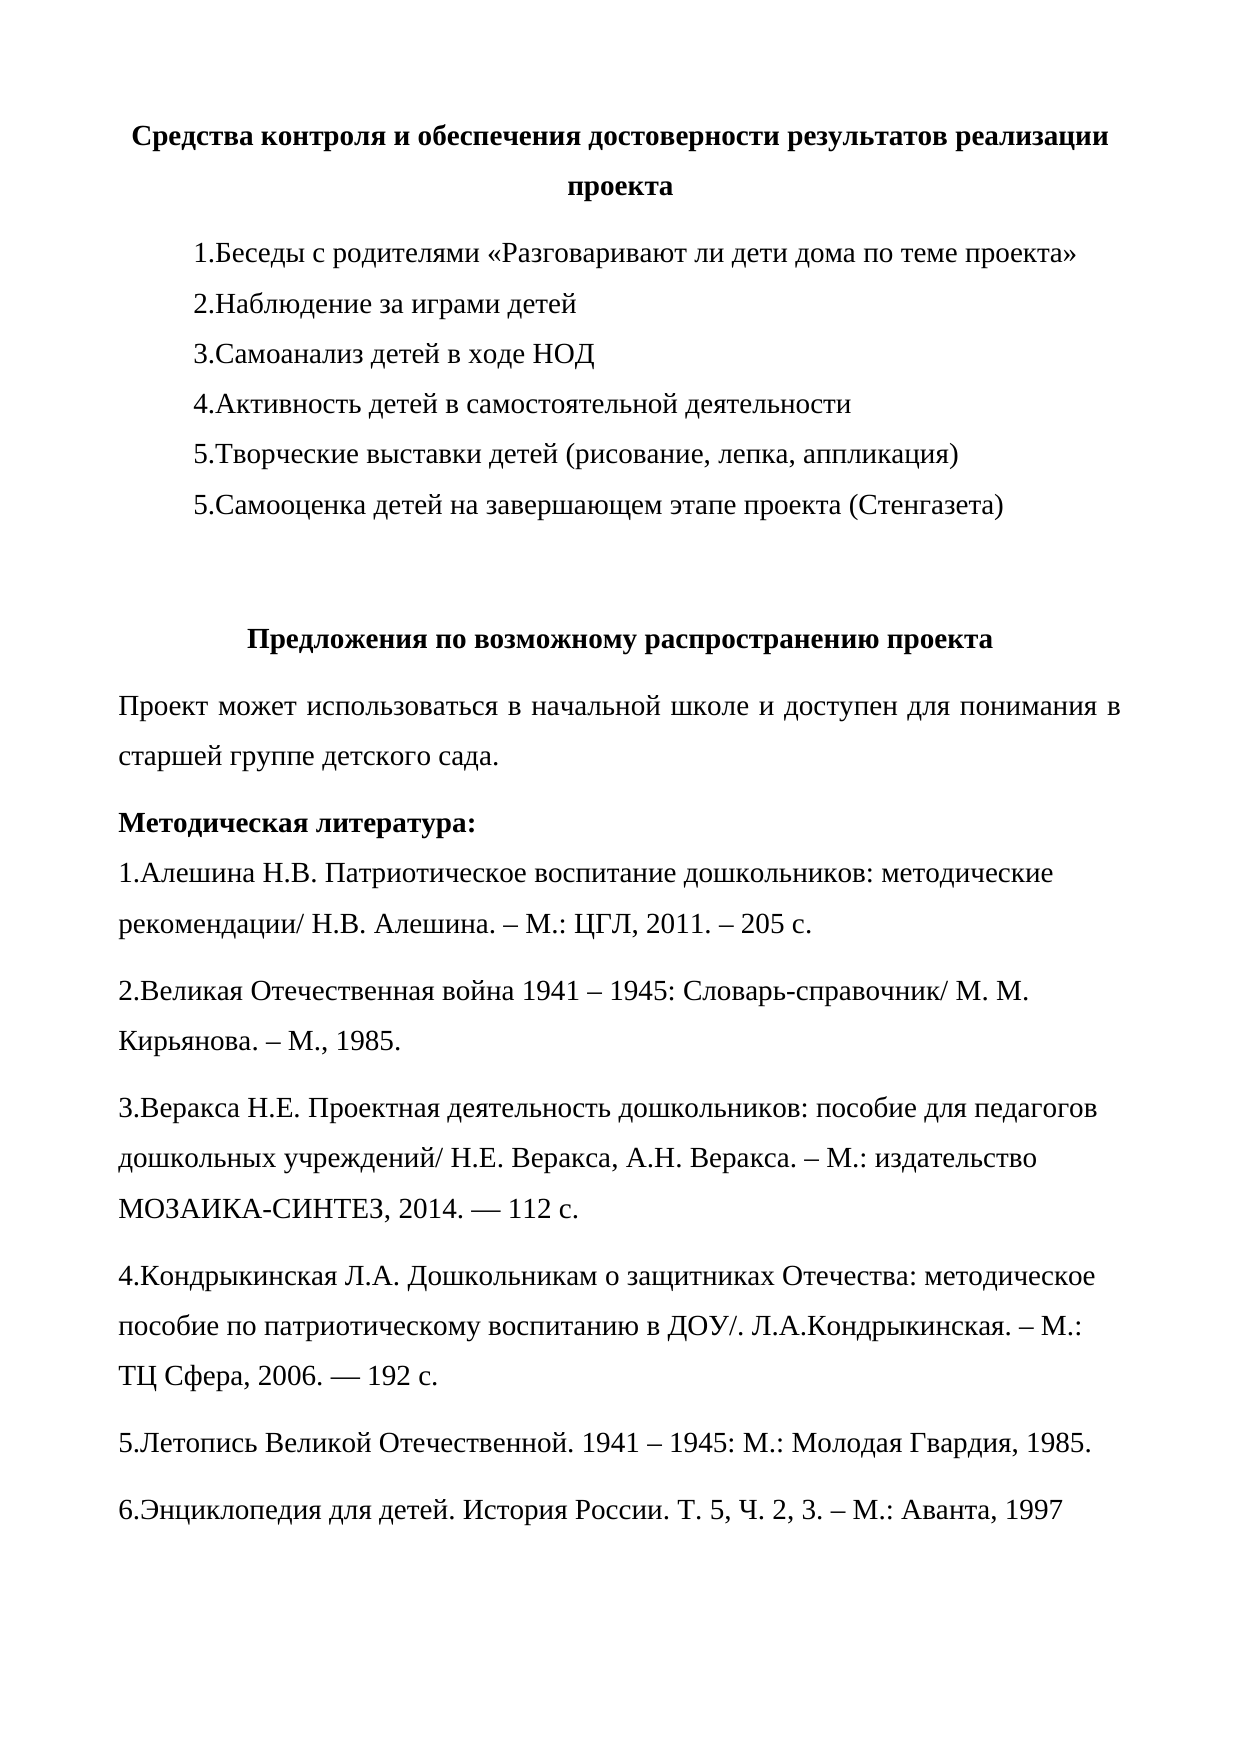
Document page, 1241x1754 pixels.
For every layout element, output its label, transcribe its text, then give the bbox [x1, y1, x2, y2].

text Средства контроля и обеспечения достоверности результатов реализации проекта [118, 118, 1122, 202]
text 4.Кондрыкинская Л.А. Дошкольникам о защитниках Отечества: методическое пособие по патриотическому воспитанию в ДОУ/. Л.А.Кондрыкинская. – М.: ТЦ Сфера, 2006. — 192 с. [118, 1258, 1122, 1392]
text Методическая литература: 1.Алешина Н.В. Патриотическое воспитание дошкольников: методические рекомендации/ Н.В. Алешина. – М.: ЦГЛ, 2011. – 205 с. [118, 805, 1122, 939]
text 5.Летопись Великой Отечественной. 1941 – 1945: М.: Молодая Гвардия, 1985. [118, 1425, 1122, 1459]
text 6.Энциклопедия для детей. История России. Т. 5, Ч. 2, 3. – М.: Аванта, 1997 [118, 1492, 1122, 1526]
text Предложения по возможному распространению проекта [118, 621, 1122, 654]
text 3.Веракса Н.Е. Проектная деятельность дошкольников: пособие для педагогов дошкольных учреждений/ Н.Е. Веракса, А.Н. Веракса. – М.: издательство МОЗАИКА-СИНТЕЗ, 2014. — 112 с. [118, 1090, 1122, 1224]
list 1.Беседы с родителями «Разговаривают ли дети дома по теме проекта» 2.Наблюдение за играми детей 3.Самоанализ детей в ходе НОД 4.Активность детей в самостоятельной деятельности 5.Творческие выставки детей (рисование, лепка, аппликация) 5.Самооценка детей на завершающем этапе проекта (Стенгазета) [193, 235, 1122, 521]
text 2.Великая Отечественная война 1941 – 1945: Словарь-справочник/ М. М. Кирьянова. – М., 1985. [118, 973, 1122, 1057]
text Проект может использоваться в начальной школе и доступен для понимания в старшей группе детского сада. [118, 688, 1122, 772]
